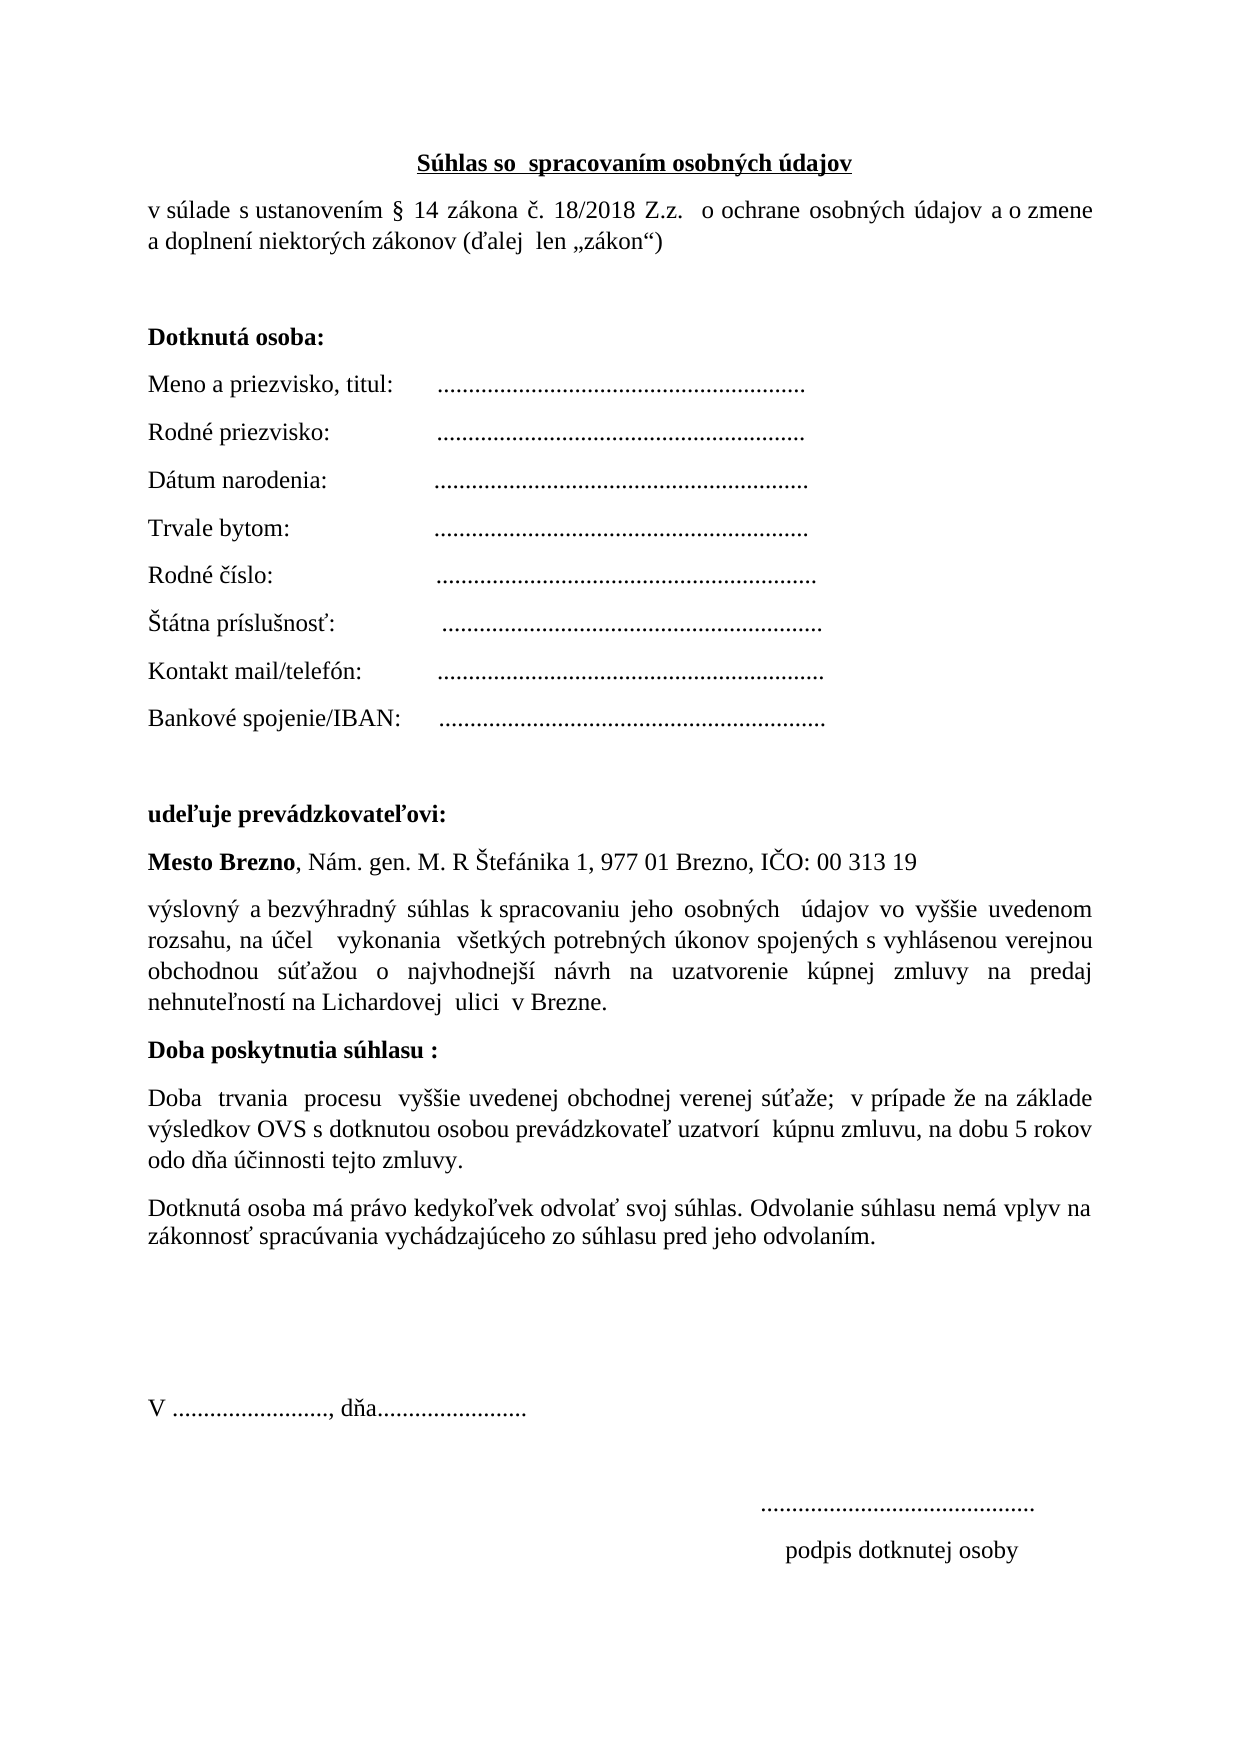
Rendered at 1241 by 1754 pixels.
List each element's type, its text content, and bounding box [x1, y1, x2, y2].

text Meno a priezvisko, titul: ........................................................... [148, 369, 1093, 398]
text podpis dotknutej osoby [148, 1536, 1093, 1564]
text Štátna príslušnosť: ............................................................. [148, 608, 1093, 637]
text Bankové spojenie/IBAN: .............................................................. [148, 703, 1093, 732]
text Rodné číslo: ............................................................. [148, 560, 1093, 589]
text výslovný a bezvýhradný súhlas k spracovaniu jeho osobných údajov vo vyššie uvedenom rozsahu, na účel vykonania všetkých potrebných úkonov spojených s vyhlásenou verejnou obchodnou súťažou o najvhodnejší návrh na uzatvorenie kúpnej zmluvy na predaj nehnuteľností na Lichardovej ulici v Brezne. [148, 894, 1093, 1016]
text Súhlas so spracovaním osobných údajov [148, 148, 1093, 176]
text Dátum narodenia: ............................................................ [148, 465, 1093, 494]
text udeľuje prevádzkovateľovi: [148, 799, 1093, 828]
text v súlade s ustanovením § 14 zákona č. 18/2018 Z.z. o ochrane osobných údajov a o zmene a doplnení niektorých zákonov (ďalej len „zákon“) [148, 195, 1093, 255]
text Doba poskytnutia súhlasu : [148, 1035, 1093, 1064]
text Dotknutá osoba má právo kedykoľvek odvolať svoj súhlas. Odvolanie súhlasu nemá vplyv na zákonnosť spracúvania vychádzajúceho zo súhlasu pred jeho odvolaním. [148, 1193, 1093, 1250]
text Rodné priezvisko: ........................................................... [148, 417, 1093, 446]
text Dotknutá osoba: [148, 322, 1093, 351]
text Mesto Brezno, Nám. gen. M. R Štefánika 1, 977 01 Brezno, IČO: 00 313 19 [148, 847, 1093, 875]
text V ........................., dňa........................ [148, 1393, 1093, 1422]
text ............................................ [148, 1488, 1093, 1517]
text Kontakt mail/telefón: .............................................................. [148, 656, 1093, 684]
text Trvale bytom: ............................................................ [148, 513, 1093, 541]
text Doba trvania procesu vyššie uvedenej obchodnej verenej súťaže; v prípade že na základe výsledkov OVS s dotknutou osobou prevádzkovateľ uzatvorí kúpnu zmluvu, na dobu 5 rokov odo dňa účinnosti tejto zmluvy. [148, 1083, 1093, 1174]
